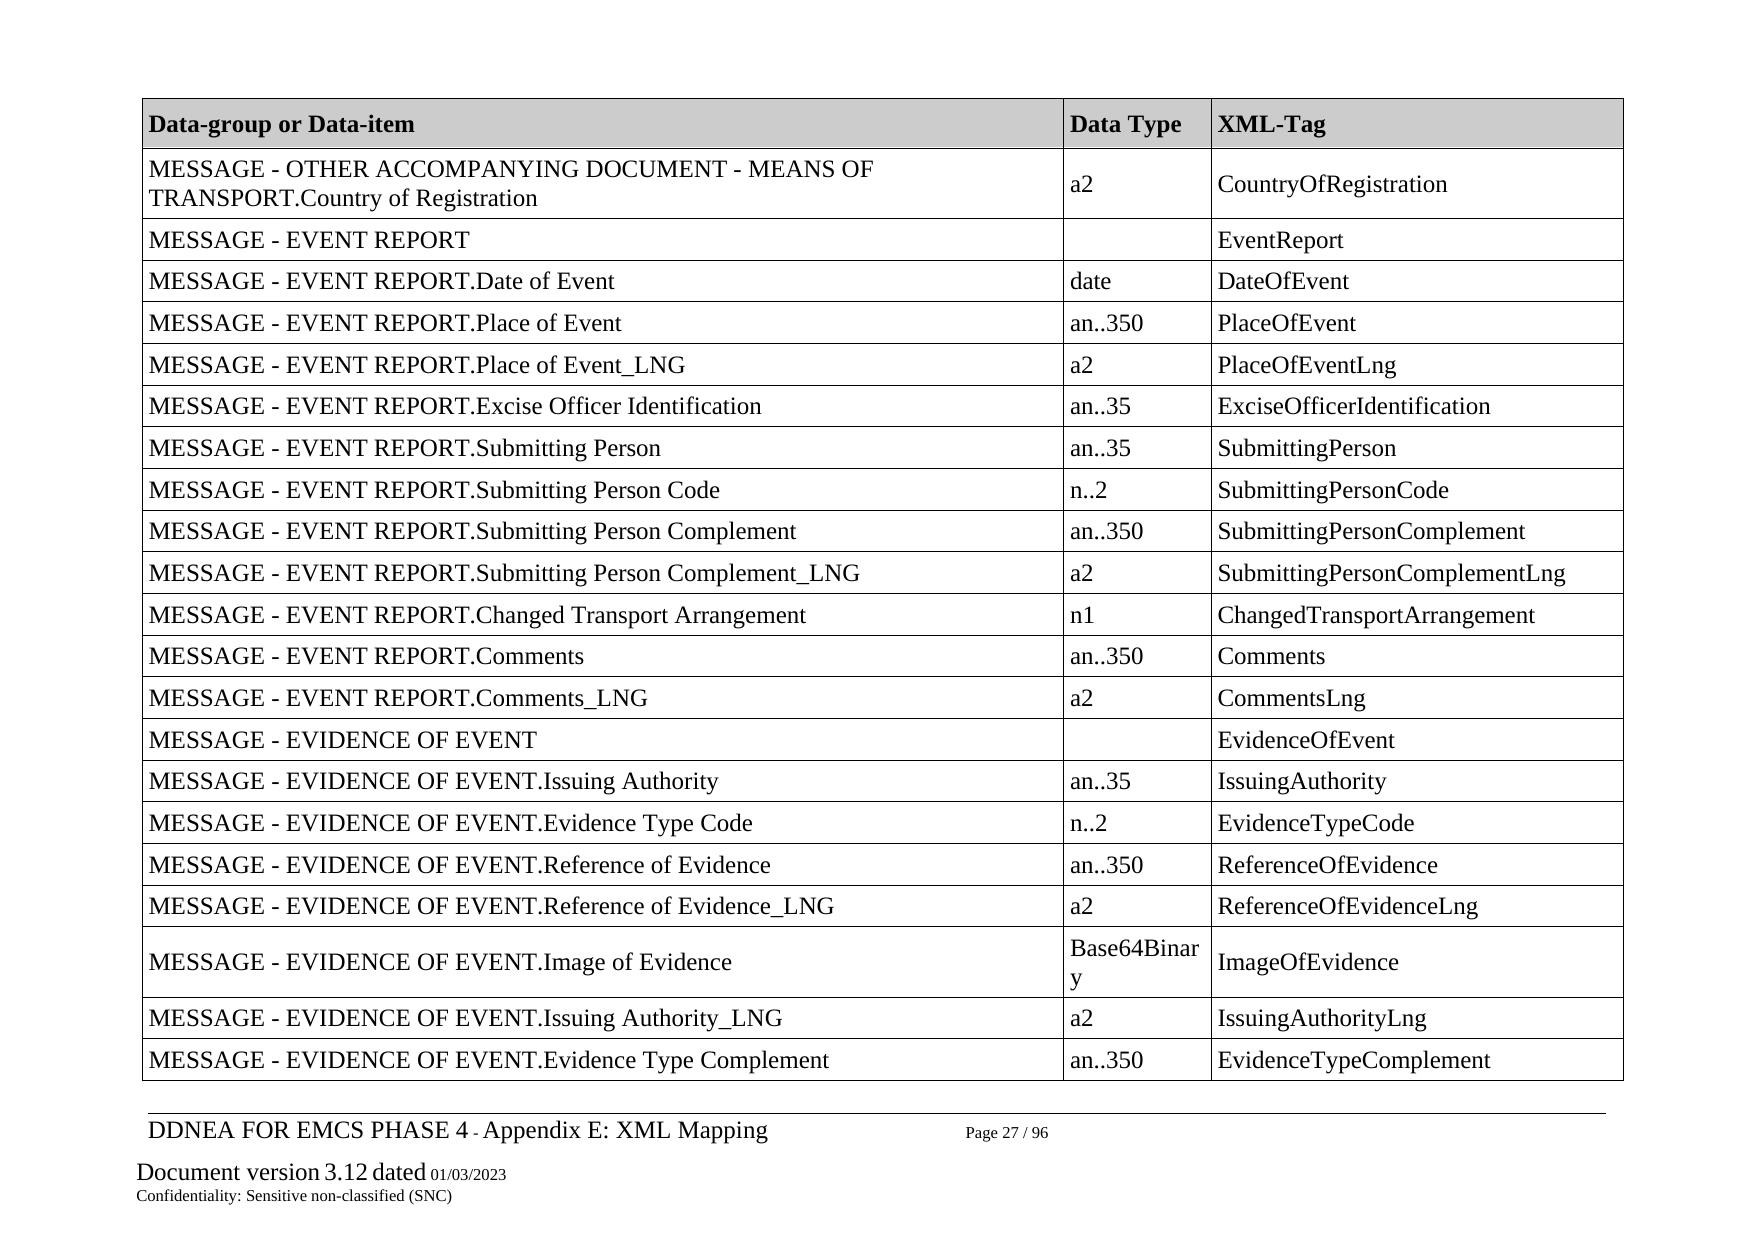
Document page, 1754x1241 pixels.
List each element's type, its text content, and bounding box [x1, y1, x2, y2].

table_cell ExciseOfficerIdentification [1212, 386, 1623, 426]
table_cell EvidenceTypeCode [1212, 802, 1623, 843]
table_cell n..2 [1064, 469, 1211, 509]
table_header Data Type [1064, 99, 1211, 147]
table_cell MESSAGE - EVENT REPORT.Place of Event [143, 302, 1063, 343]
table_cell MESSAGE - EVIDENCE OF EVENT [143, 719, 1063, 759]
table_cell MESSAGE - EVENT REPORT.Submitting Person [143, 427, 1063, 468]
table_cell EventReport [1212, 219, 1623, 259]
table_cell MESSAGE - EVENT REPORT.Submitting Person Complement [143, 511, 1063, 551]
table_cell MESSAGE - EVENT REPORT.Changed Transport Arrangement [143, 594, 1063, 634]
table_cell SubmittingPersonComplementLng [1212, 552, 1623, 593]
table_cell [1064, 219, 1211, 259]
table_cell a2 [1064, 552, 1211, 593]
table_cell an..350 [1064, 511, 1211, 551]
table_cell an..350 [1064, 636, 1211, 676]
table_cell MESSAGE - EVIDENCE OF EVENT.Evidence Type Code [143, 802, 1063, 843]
table_cell n1 [1064, 594, 1211, 634]
table_cell PlaceOfEvent [1212, 302, 1623, 343]
table_cell EvidenceTypeComplement [1212, 1039, 1623, 1080]
table_cell an..35 [1064, 386, 1211, 426]
table_cell MESSAGE - EVENT REPORT [143, 219, 1063, 259]
table_cell an..350 [1064, 302, 1211, 343]
table_cell MESSAGE - EVIDENCE OF EVENT.Evidence Type Complement [143, 1039, 1063, 1080]
table_cell ReferenceOfEvidence [1212, 844, 1623, 884]
table_cell PlaceOfEventLng [1212, 344, 1623, 384]
table_cell MESSAGE - EVIDENCE OF EVENT.Reference of Evidence [143, 844, 1063, 884]
table_cell an..350 [1064, 1039, 1211, 1080]
table_cell IssuingAuthorityLng [1212, 998, 1623, 1038]
table_cell an..35 [1064, 761, 1211, 801]
table_cell MESSAGE - EVENT REPORT.Comments [143, 636, 1063, 676]
table_cell Comments [1212, 636, 1623, 676]
table_cell a2 [1064, 886, 1211, 926]
table_cell date [1064, 261, 1211, 301]
table_cell MESSAGE - EVIDENCE OF EVENT.Reference of Evidence_LNG [143, 886, 1063, 926]
table_cell SubmittingPerson [1212, 427, 1623, 468]
table_cell EvidenceOfEvent [1212, 719, 1623, 759]
table_cell SubmittingPersonComplement [1212, 511, 1623, 551]
table_cell a2 [1064, 344, 1211, 384]
table_cell an..35 [1064, 427, 1211, 468]
table_cell an..350 [1064, 844, 1211, 884]
table_cell n..2 [1064, 802, 1211, 843]
table_cell CommentsLng [1212, 677, 1623, 718]
table_cell CountryOfRegistration [1212, 149, 1623, 218]
table_header XML-Tag [1212, 99, 1623, 147]
table_cell ChangedTransportArrangement [1212, 594, 1623, 634]
table_cell MESSAGE - OTHER ACCOMPANYING DOCUMENT - MEANS OF TRANSPORT.Country of Registration [143, 149, 1063, 218]
table_cell MESSAGE - EVENT REPORT.Date of Event [143, 261, 1063, 301]
table_cell ReferenceOfEvidenceLng [1212, 886, 1623, 926]
table_cell MESSAGE - EVENT REPORT.Place of Event_LNG [143, 344, 1063, 384]
table_cell IssuingAuthority [1212, 761, 1623, 801]
table_cell DateOfEvent [1212, 261, 1623, 301]
table_cell a2 [1064, 149, 1211, 218]
table_cell MESSAGE - EVENT REPORT.Excise Officer Identification [143, 386, 1063, 426]
table_cell MESSAGE - EVIDENCE OF EVENT.Issuing Authority [143, 761, 1063, 801]
table_cell [1064, 719, 1211, 759]
table_cell MESSAGE - EVENT REPORT.Submitting Person Complement_LNG [143, 552, 1063, 593]
table_cell MESSAGE - EVIDENCE OF EVENT.Issuing Authority_LNG [143, 998, 1063, 1038]
table_cell Base64Binary [1064, 927, 1211, 997]
table_cell a2 [1064, 998, 1211, 1038]
table_cell ImageOfEvidence [1212, 927, 1623, 997]
table_cell a2 [1064, 677, 1211, 718]
table_header Data-group or Data-item [143, 99, 1063, 147]
table_cell MESSAGE - EVENT REPORT.Submitting Person Code [143, 469, 1063, 509]
table_cell SubmittingPersonCode [1212, 469, 1623, 509]
table_cell MESSAGE - EVENT REPORT.Comments_LNG [143, 677, 1063, 718]
table_cell MESSAGE - EVIDENCE OF EVENT.Image of Evidence [143, 927, 1063, 997]
